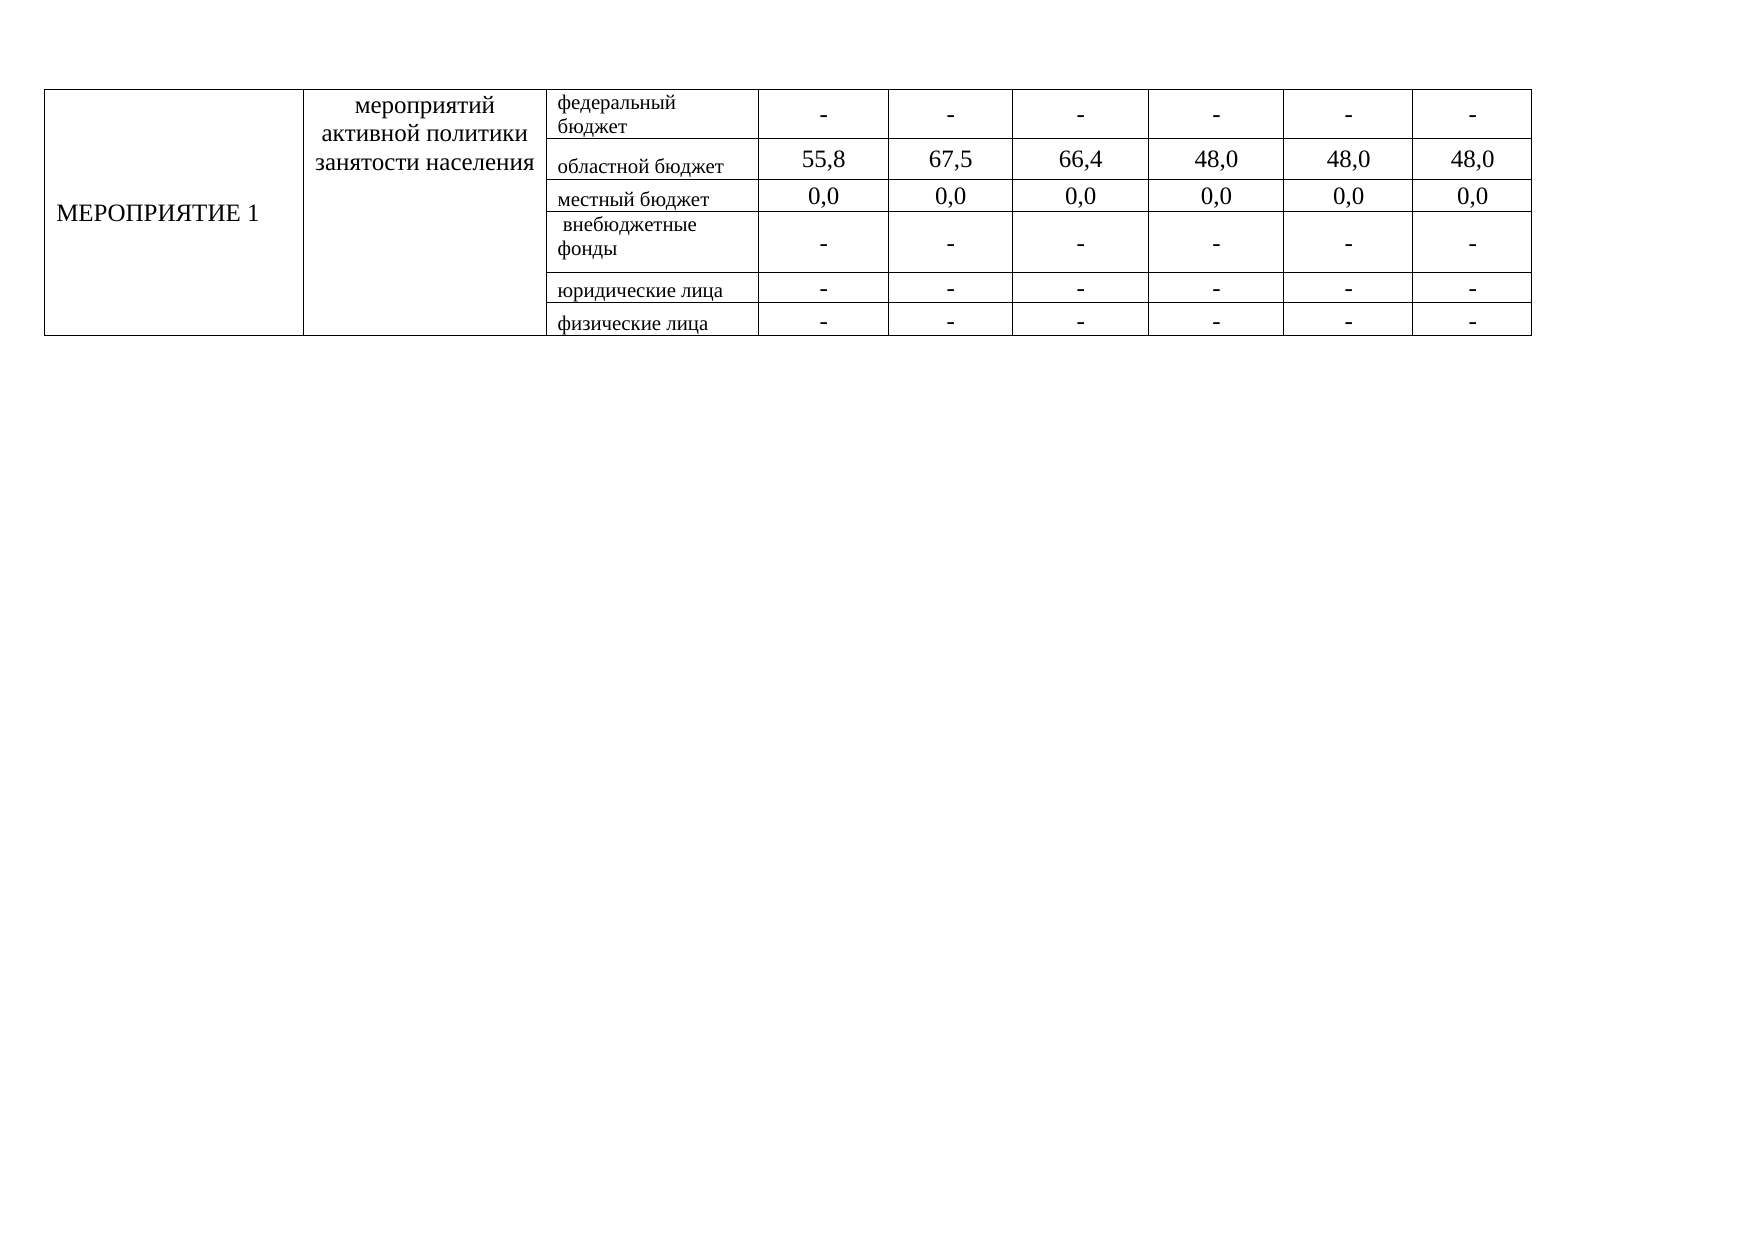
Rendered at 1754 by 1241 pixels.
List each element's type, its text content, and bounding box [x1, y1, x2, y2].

table_cell 0,0 [1413, 180, 1531, 211]
table_cell - [1149, 90, 1283, 138]
table_cell областной бюджет [547, 139, 758, 178]
table_cell - [1013, 90, 1148, 138]
table_cell 0,0 [1149, 180, 1283, 211]
table_cell 48,0 [1149, 139, 1283, 178]
table_cell 48,0 [1413, 139, 1531, 178]
table_cell - [759, 273, 888, 302]
table_cell - [759, 90, 888, 138]
table_cell 0,0 [1013, 180, 1148, 211]
table_cell 48,0 [1284, 139, 1412, 178]
table_cell - [1013, 273, 1148, 302]
table_cell 0,0 [759, 180, 888, 211]
table_cell - [759, 303, 888, 335]
table_cell - [1413, 273, 1531, 302]
table_cell физические лица [547, 303, 758, 335]
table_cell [304, 90, 546, 335]
table_cell федеральный бюджет [547, 90, 758, 138]
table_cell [45, 90, 303, 335]
table_cell внебюджетные фонды [547, 212, 758, 272]
table_cell - [1149, 212, 1283, 272]
table_cell - [1149, 273, 1283, 302]
table_cell - [1413, 212, 1531, 272]
table_cell - [1013, 303, 1148, 335]
table_cell 66,4 [1013, 139, 1148, 178]
table_cell местный бюджет [547, 180, 758, 211]
table_cell - [1013, 212, 1148, 272]
table_cell - [1284, 273, 1412, 302]
table_cell - [1149, 303, 1283, 335]
table_cell - [889, 273, 1012, 302]
table_cell 0,0 [889, 180, 1012, 211]
table_cell - [889, 90, 1012, 138]
table_cell - [889, 212, 1012, 272]
table_cell - [1284, 303, 1412, 335]
table_cell - [759, 212, 888, 272]
table_cell - [1284, 90, 1412, 138]
table_cell - [889, 303, 1012, 335]
table_cell - [1413, 303, 1531, 335]
table_cell 67,5 [889, 139, 1012, 178]
table_cell - [1413, 90, 1531, 138]
table_cell - [1284, 212, 1412, 272]
table_cell 55,8 [759, 139, 888, 178]
table_cell 0,0 [1284, 180, 1412, 211]
table_cell юридические лица [547, 273, 758, 302]
